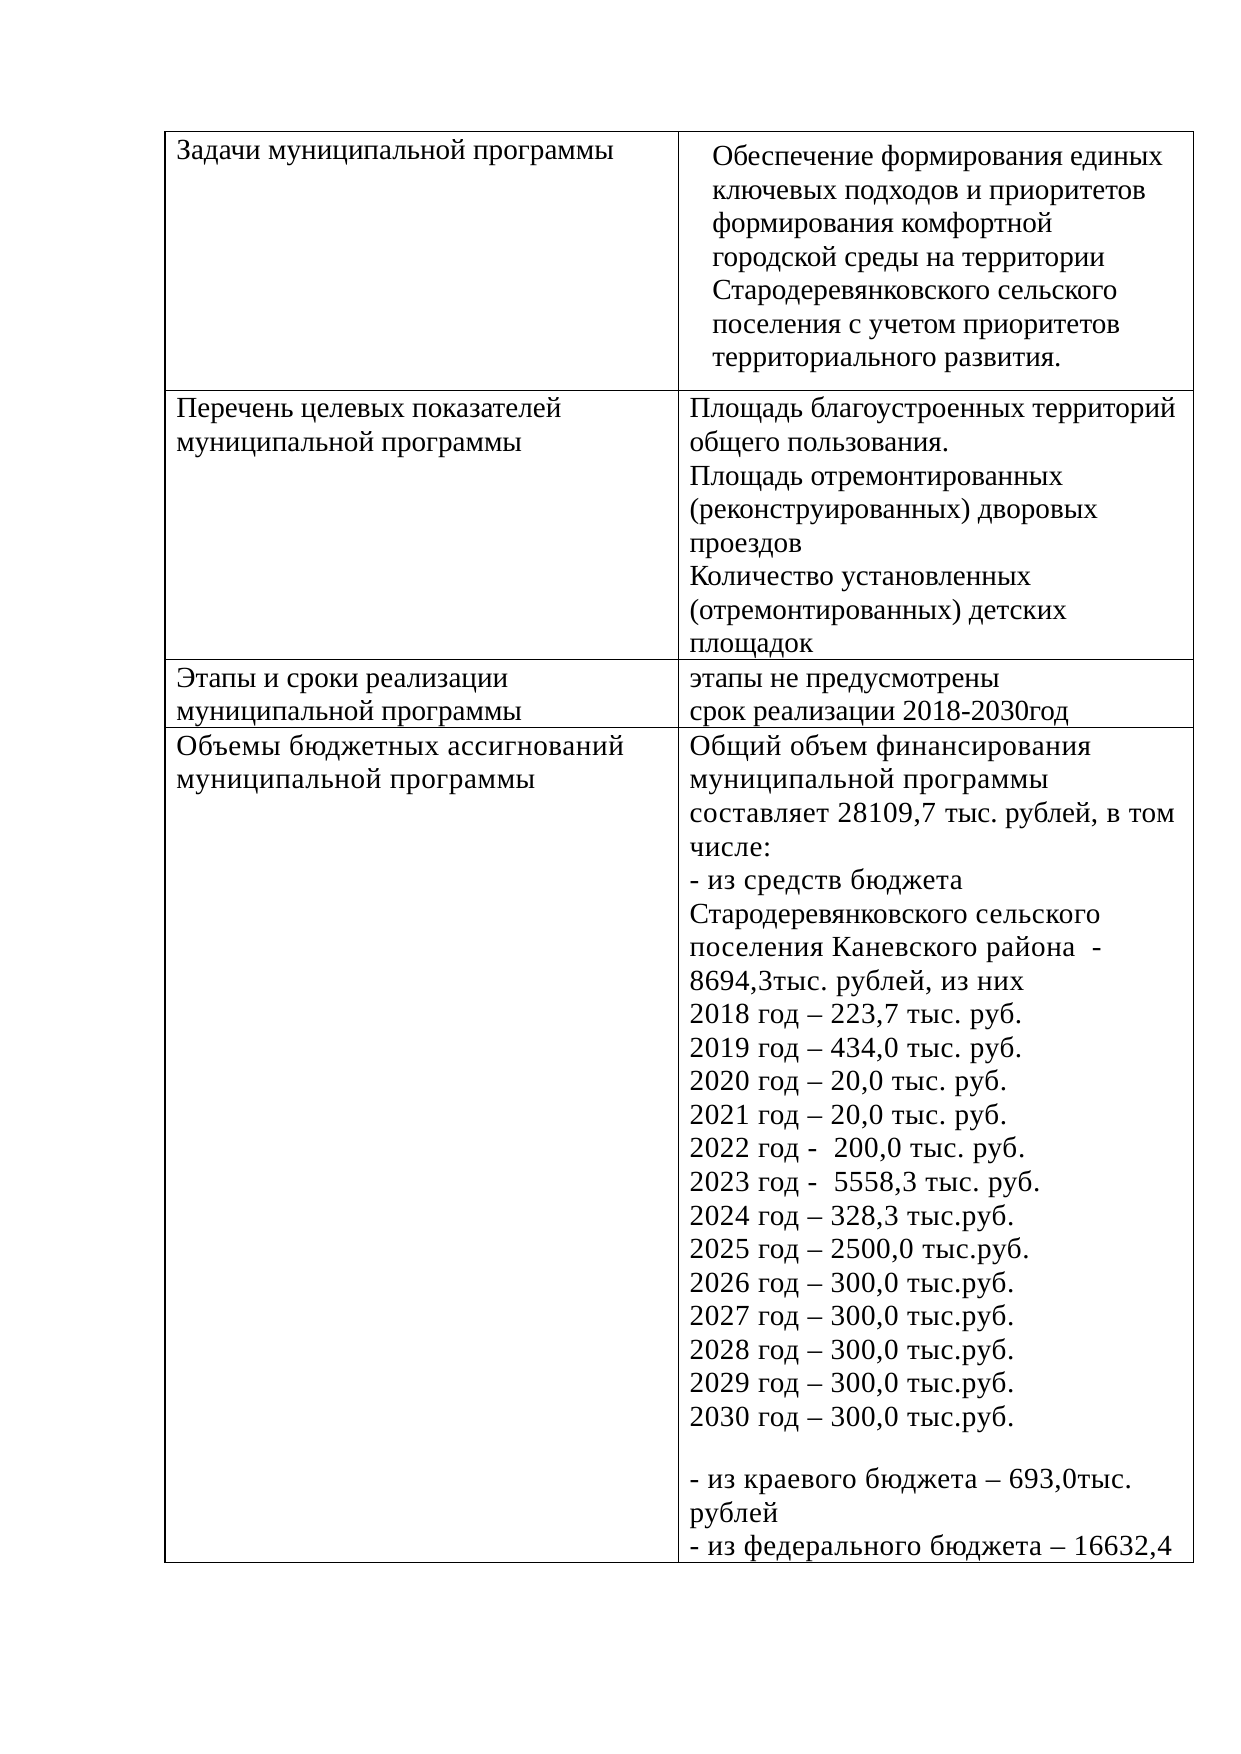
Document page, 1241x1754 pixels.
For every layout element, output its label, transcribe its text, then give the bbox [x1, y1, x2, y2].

table_cell Задачи муниципальной программы [166, 132, 678, 389]
table_cell [679, 132, 1193, 389]
table_cell этапы не предусмотрены срок реализации 2018-2030год [679, 660, 1193, 727]
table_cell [166, 728, 678, 1562]
table_cell Этапы и сроки реализации муниципальной программы [166, 660, 678, 727]
table_cell Перечень целевых показателей муниципальной программы [166, 391, 678, 659]
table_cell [679, 728, 1193, 1562]
table_cell Площадь благоустроенных территорий общего пользования. Площадь отремонтированных (реконструированных) дворовых проездов Количество установленных (отремонтированных) детских площадок [679, 391, 1193, 659]
